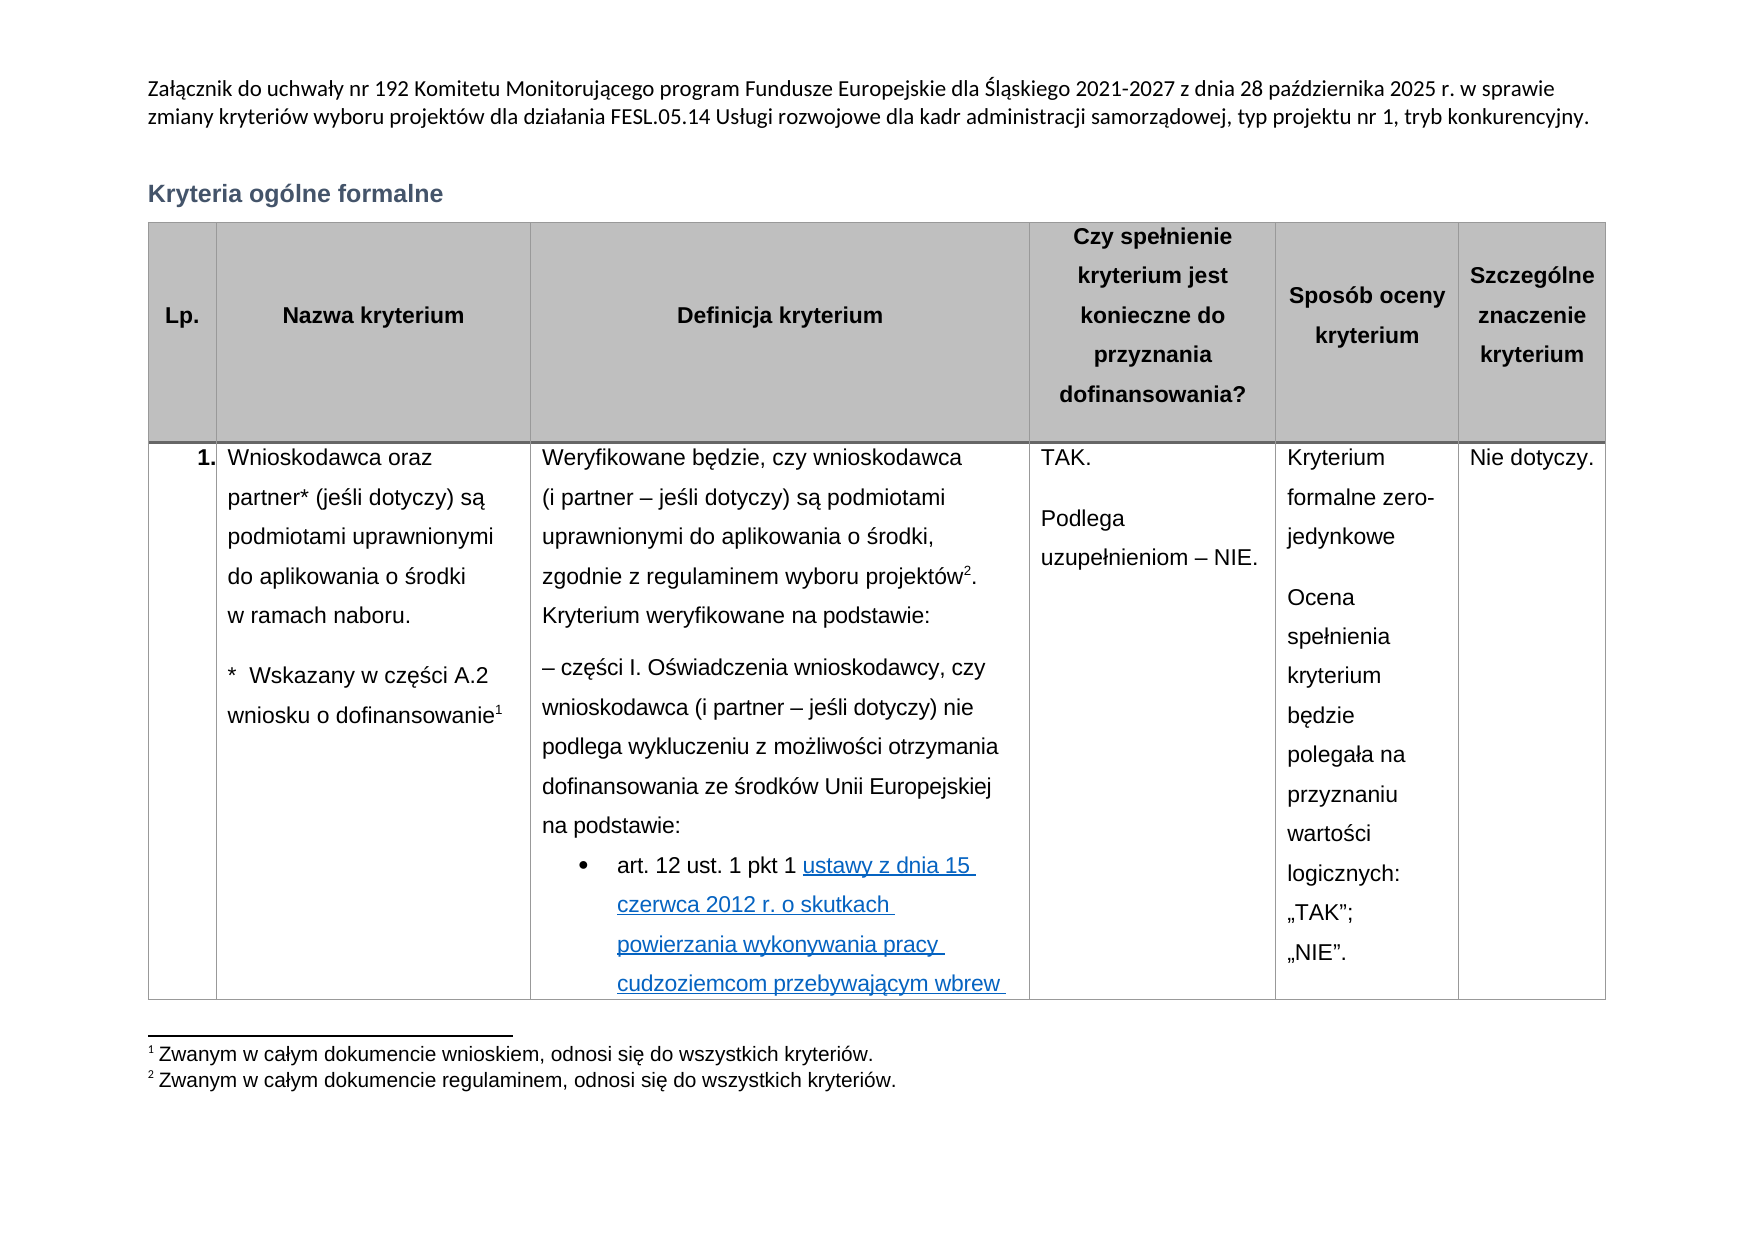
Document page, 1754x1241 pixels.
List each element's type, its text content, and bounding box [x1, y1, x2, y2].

table_header Czy spełnienie kryterium jest konieczne do przyznania dofinansowania? [1030, 223, 1275, 441]
table_header Sposób oceny kryterium [1276, 223, 1458, 441]
table_cell TAK. Podlega uzupełnieniom – NIE. [1030, 444, 1275, 999]
table_cell [149, 444, 216, 999]
table_header Nazwa kryterium [217, 223, 530, 441]
table_cell Nie dotyczy. [1459, 444, 1605, 999]
subtitle Kryteria ogólne formalne [148, 179, 1606, 207]
table_header Szczególne znaczenie kryterium [1459, 223, 1605, 441]
table_header Definicja kryterium [531, 223, 1029, 441]
table_header Lp. [149, 223, 216, 441]
table_cell Kryterium formalne zero-jedynkowe Ocena spełnienia kryterium będzie polegała na przyznaniu wartości logicznych: „TAK”; „NIE”. [1276, 444, 1458, 999]
